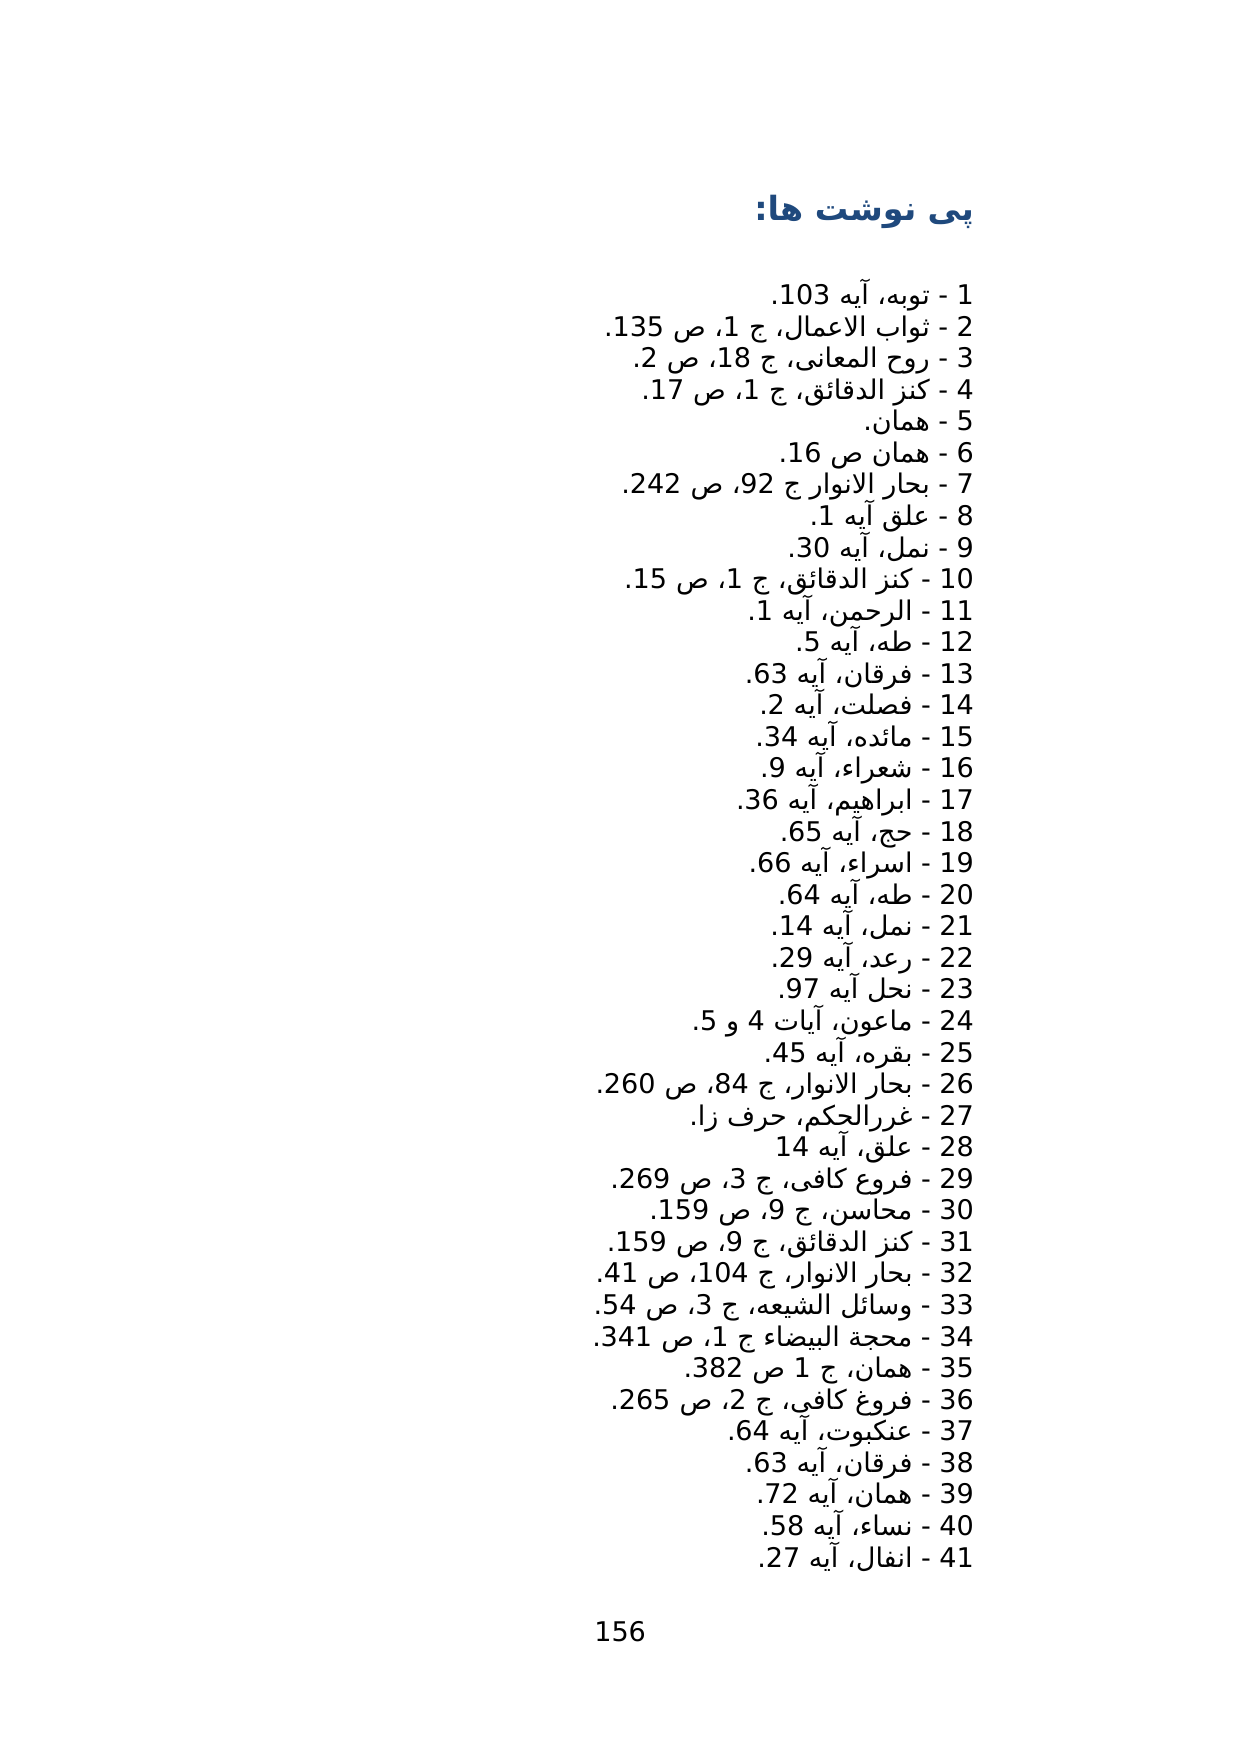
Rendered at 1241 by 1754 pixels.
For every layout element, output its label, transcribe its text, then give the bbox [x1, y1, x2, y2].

text 4 - كنز الدقائق، ج 1، ص 17. [236, 374, 1004, 406]
text 19 - اسراء، آیه 66. [236, 847, 1004, 879]
text 33 - وسائل الشیعه، ج 3، ص 54. [236, 1289, 1004, 1321]
text 36 - فروغ كافى، ج 2، ص 265. [236, 1384, 1004, 1416]
text 2 - ثواب الاعمال، ج 1، ص 135. [236, 311, 1004, 342]
text 35 - همان، ج 1 ص 382. [236, 1352, 1004, 1384]
text 34 - محجة البیضاء ج 1، ص 341. [236, 1321, 1004, 1352]
subtitle پی نوشت ها: [236, 190, 1004, 228]
text 26 - بحار الانوار، ج 84، ص 260. [236, 1068, 1004, 1100]
text 20 - طه، آیه 64. [236, 879, 1004, 911]
text 16 - شعراء، آیه 9. [236, 753, 1004, 784]
text 5 - همان. [236, 406, 1004, 437]
text 41 - انفال، آیه 27. [236, 1542, 1004, 1573]
text 8 - علق آیه 1. [236, 500, 1004, 532]
text 25 - بقره، آیه 45. [236, 1037, 1004, 1068]
text 40 - نساء، آیه 58. [236, 1510, 1004, 1542]
text 11 - الرحمن، آیه 1. [236, 595, 1004, 627]
text 28 - علق، آیه 14 [236, 1132, 1004, 1163]
text 31 - كنز الدقائق، ج 9، ص 159. [236, 1226, 1004, 1258]
text 14 - فصلت، آیه 2. [236, 690, 1004, 721]
text 10 - كنز الدقائق، ج 1، ص 15. [236, 563, 1004, 595]
text 9 - نمل، آیه 30. [236, 532, 1004, 563]
text 22 - رعد، آیه 29. [236, 942, 1004, 974]
text 38 - فرقان، آیه 63. [236, 1447, 1004, 1479]
text 12 - طه، آیه 5. [236, 627, 1004, 658]
text 30 - محاسن، ج 9، ص 159. [236, 1195, 1004, 1226]
text 27 - غررالحكم، حرف زا. [236, 1100, 1004, 1132]
text 1 - توبه، آیه 103. [236, 279, 1004, 311]
text 3 - روح المعانى، ج 18، ص 2. [236, 342, 1004, 374]
text 13 - فرقان، آیه 63. [236, 658, 1004, 690]
text 39 - همان، آیه 72. [236, 1479, 1004, 1510]
text 23 - نحل آیه 97. [236, 974, 1004, 1005]
text 15 - مائده، آیه 34. [236, 721, 1004, 753]
text 6 - همان ص 16. [236, 437, 1004, 469]
text 32 - بحار الانوار، ج 104، ص 41. [236, 1258, 1004, 1289]
text 24 - ماعون، آیات 4 و 5. [236, 1005, 1004, 1037]
text 29 - فروع كافى، ج 3، ص 269. [236, 1163, 1004, 1195]
text 37 - عنكبوت، آیه 64. [236, 1416, 1004, 1447]
text 18 - حج، آیه 65. [236, 816, 1004, 847]
text 17 - ابراهیم، آیه 36. [236, 784, 1004, 816]
text 7 - بحار الانوار ج 92، ص 242. [236, 469, 1004, 500]
text 21 - نمل، آیه 14. [236, 911, 1004, 942]
